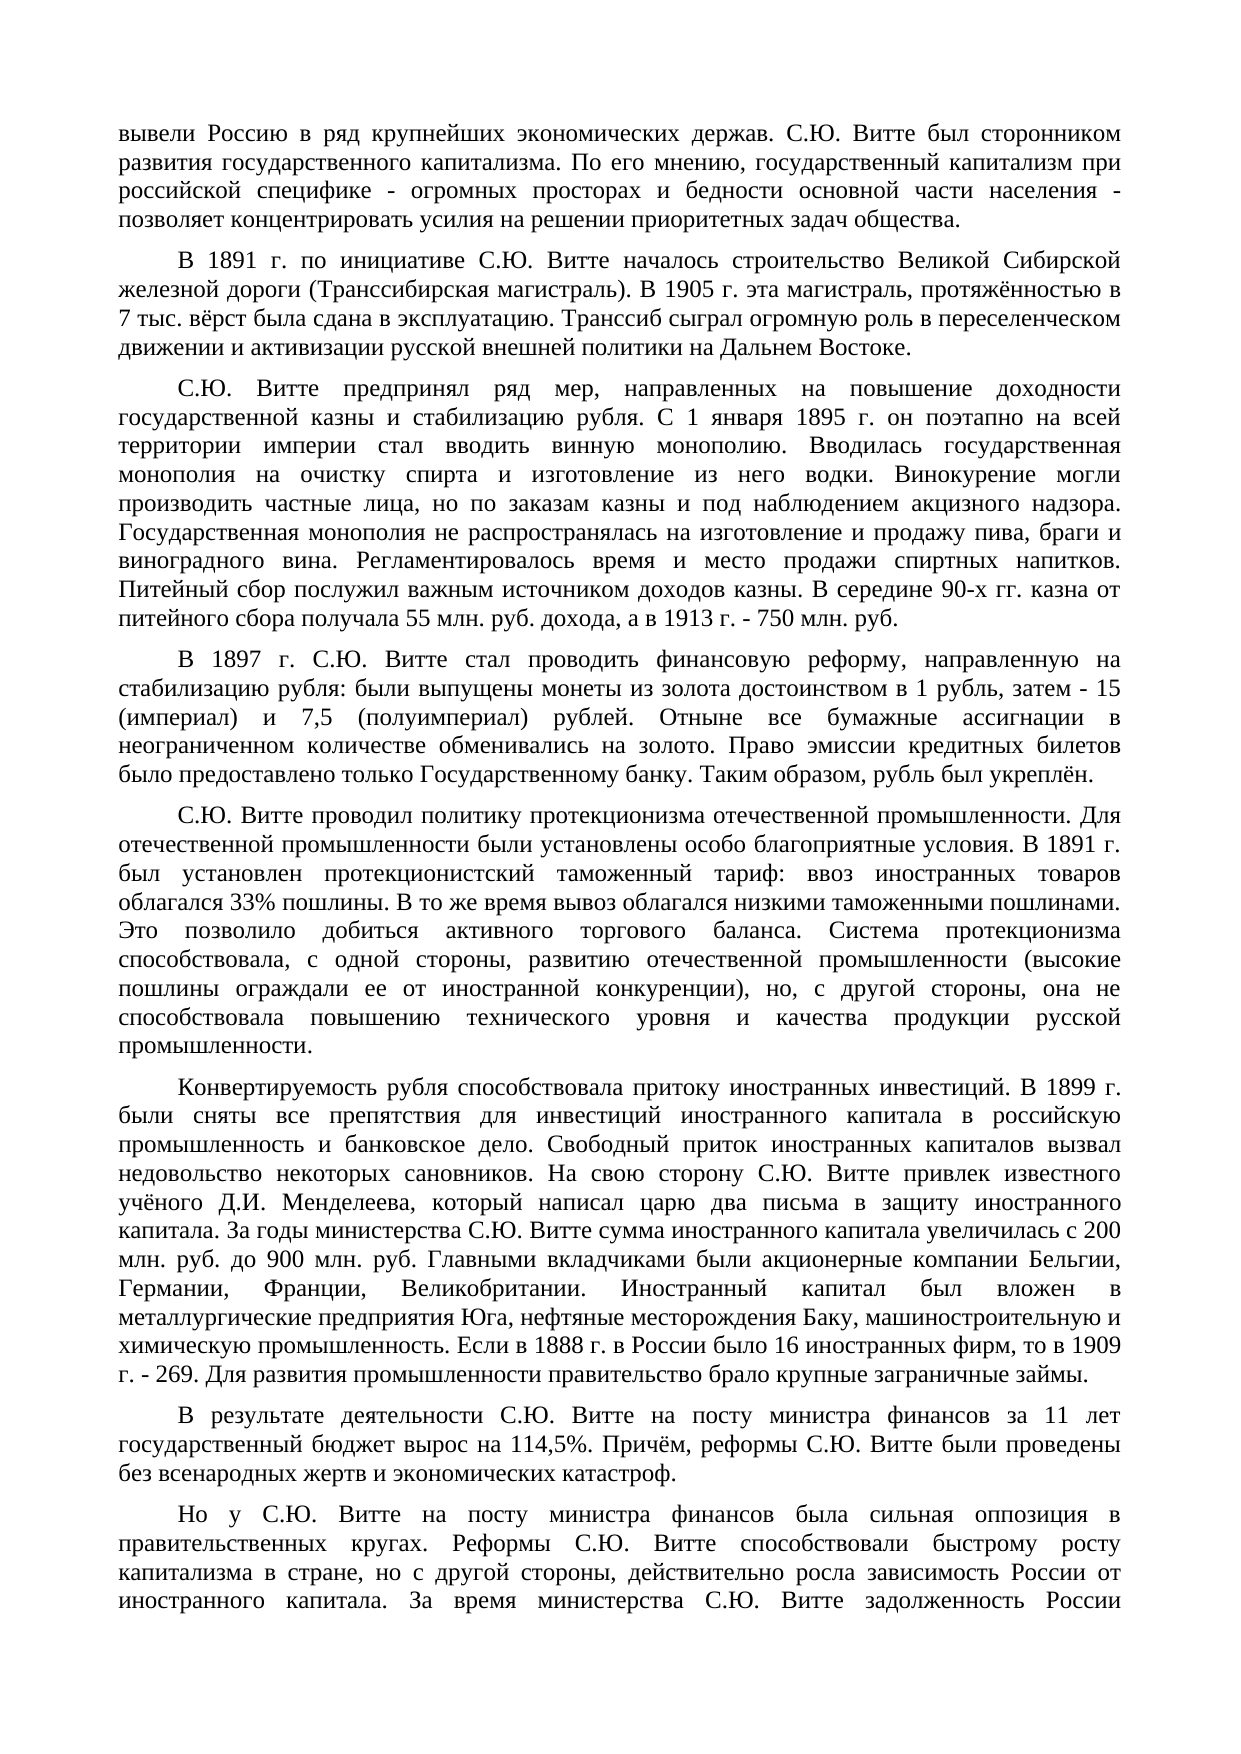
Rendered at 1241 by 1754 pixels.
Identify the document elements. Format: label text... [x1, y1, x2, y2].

text В 1891 г. по инициативе С.Ю. Витте началось строительство Великой Сибирской железной дороги (Транссибирская магистраль). В 1905 г. эта магистраль, протяжённостью в 7 тыс. вёрст была сдана в эксплуатацию. Транссиб сыграл огромную роль в переселенческом движении и активизации русской внешней политики на Дальнем Востоке. [118, 246, 1122, 361]
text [118, 1499, 1122, 1614]
text С.Ю. Витте проводил политику протекционизма отечественной промышленности. Для отечественной промышленности были установлены особо благоприятные условия. В 1891 г. был установлен протекционистский таможенный тариф: ввоз иностранных товаров облагался 33% пошлины. В то же время вывоз облагался низкими таможенными пошлинами. Это позволило добиться активного торгового баланса. Система протекционизма способствовала, с одной стороны, развитию отечественной промышленности (высокие пошлины ограждали ее от иностранной конкуренции), но, с другой стороны, она не способствовала повышению технического уровня и качества продукции русской промышленности. [118, 801, 1122, 1059]
text В 1897 г. С.Ю. Витте стал проводить финансовую реформу, направленную на стабилизацию рубля: были выпущены монеты из золота достоинством в 1 рубль, затем - 15 (империал) и 7,5 (полуимпериал) рублей. Отныне все бумажные ассигнации в неограниченном количестве обменивались на золото. Право эмиссии кредитных билетов было предоставлено только Государственному банку. Таким образом, рубль был укреплён. [118, 644, 1122, 788]
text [118, 118, 1122, 233]
text В результате деятельности С.Ю. Витте на посту министра финансов за 11 лет государственный бюджет вырос на 114,5%. Причём, реформы С.Ю. Витте были проведены без всенародных жертв и экономических катастроф. [118, 1401, 1122, 1487]
text С.Ю. Витте предпринял ряд мер, направленных на повышение доходности государственной казны и стабилизацию рубля. С 1 января 1895 г. он поэтапно на всей территории империи стал вводить винную монополию. Вводилась государственная монополия на очистку спирта и изготовление из него водки. Винокурение могли производить частные лица, но по заказам казны и под наблюдением акцизного надзора. Государственная монополия не распространялась на изготовление и продажу пива, браги и виноградного вина. Регламентировалось время и место продажи спиртных напитков. Питейный сбор послужил важным источником доходов казны. В середине 90-х гг. казна от питейного сбора получала 55 млн. руб. дохода, а в 1913 г. - 750 млн. руб. [118, 373, 1122, 632]
text Конвертируемость рубля способствовала притоку иностранных инвестиций. В 1899 г. были сняты все препятствия для инвестиций иностранного капитала в российскую промышленность и банковское дело. Свободный приток иностранных капиталов вызвал недовольство некоторых сановников. На свою сторону С.Ю. Витте привлек известного учёного Д.И. Менделеева, который написал царю два письма в защиту иностранного капитала. За годы министерства С.Ю. Витте сумма иностранного капитала увеличилась с 200 млн. руб. до 900 млн. руб. Главными вкладчиками были акционерные компании Бельгии, Германии, Франции, Великобритании. Иностранный капитал был вложен в металлургические предприятия Юга, нефтяные месторождения Баку, машиностроительную и химическую промышленность. Если в 1888 г. в России было 16 иностранных фирм, то в 1909 г. - 269. Для развития промышленности правительство брало крупные заграничные займы. [118, 1072, 1122, 1388]
